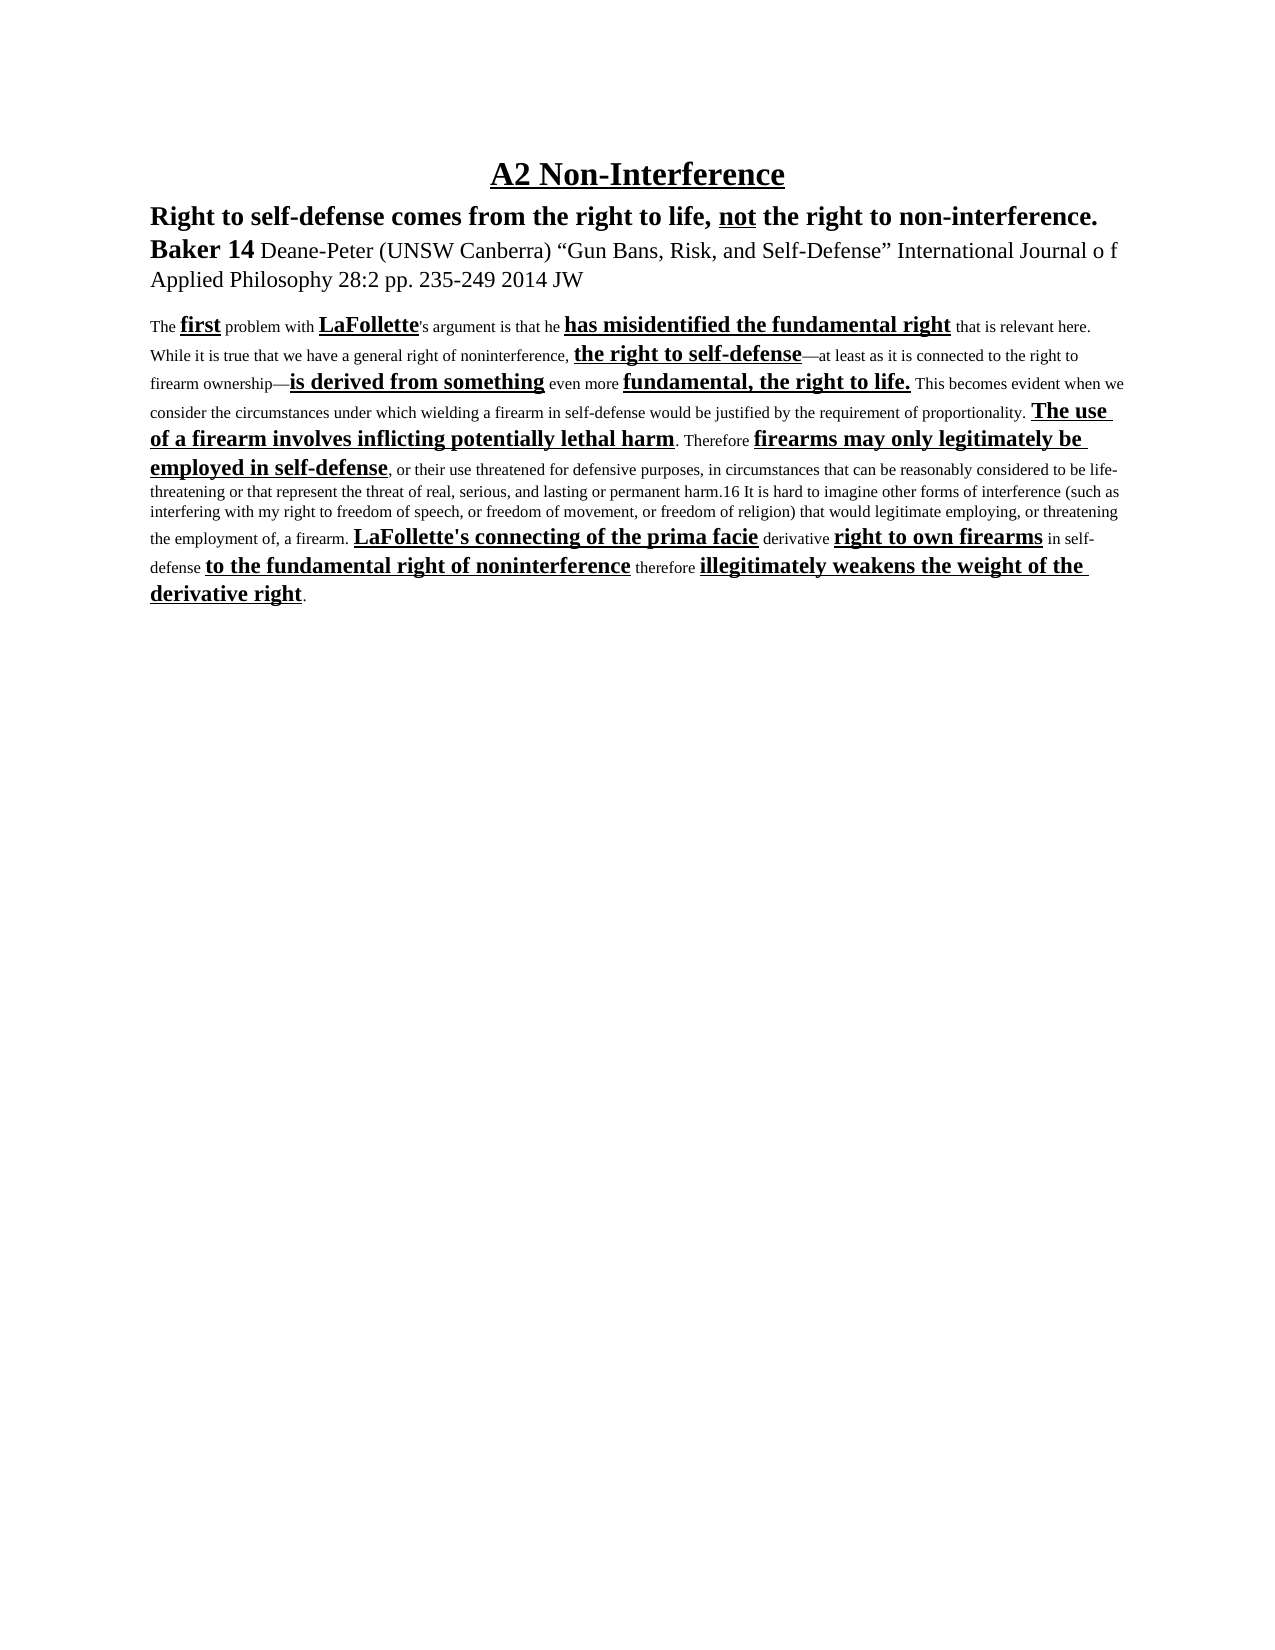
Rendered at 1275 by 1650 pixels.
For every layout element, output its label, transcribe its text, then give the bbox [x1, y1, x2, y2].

text Baker 14 Deane-Peter (UNSW Canberra) “Gun Bans, Risk, and Self-Defense” International Journal o f Applied Philosophy 28:2 pp. 235-249 2014 JW [150, 233, 1125, 293]
text The first problem with LaFollette's argument is that he has misidentified the fundamental right that is relevant here. While it is true that we have a general right of noninterference, the right to self-defense—at least as it is connected to the right to firearm ownership—is derived from something even more fundamental, the right to life. This becomes evident when we consider the circumstances under which wielding a firearm in self-defense would be justified by the requirement of proportionality. The use of a firearm involves inflicting potentially lethal harm. Therefore firearms may only legitimately be employed in self-defense, or their use threatened for defensive purposes, in circumstances that can be reasonably considered to be life-threatening or that represent the threat of real, serious, and lasting or permanent harm.16 It is hard to imagine other forms of interference (such as interfering with my right to freedom of speech, or freedom of movement, or freedom of religion) that would legitimate employing, or threatening the employment of, a firearm. LaFollette's connecting of the prima facie derivative right to own firearms in self-defense to the fundamental right of noninterference therefore illegitimately weakens the weight of the derivative right. [150, 312, 1125, 607]
subtitle Right to self-defense comes from the right to life, not the right to non-interference. [150, 200, 1125, 231]
subtitle A2 Non-Interference [150, 154, 1125, 192]
